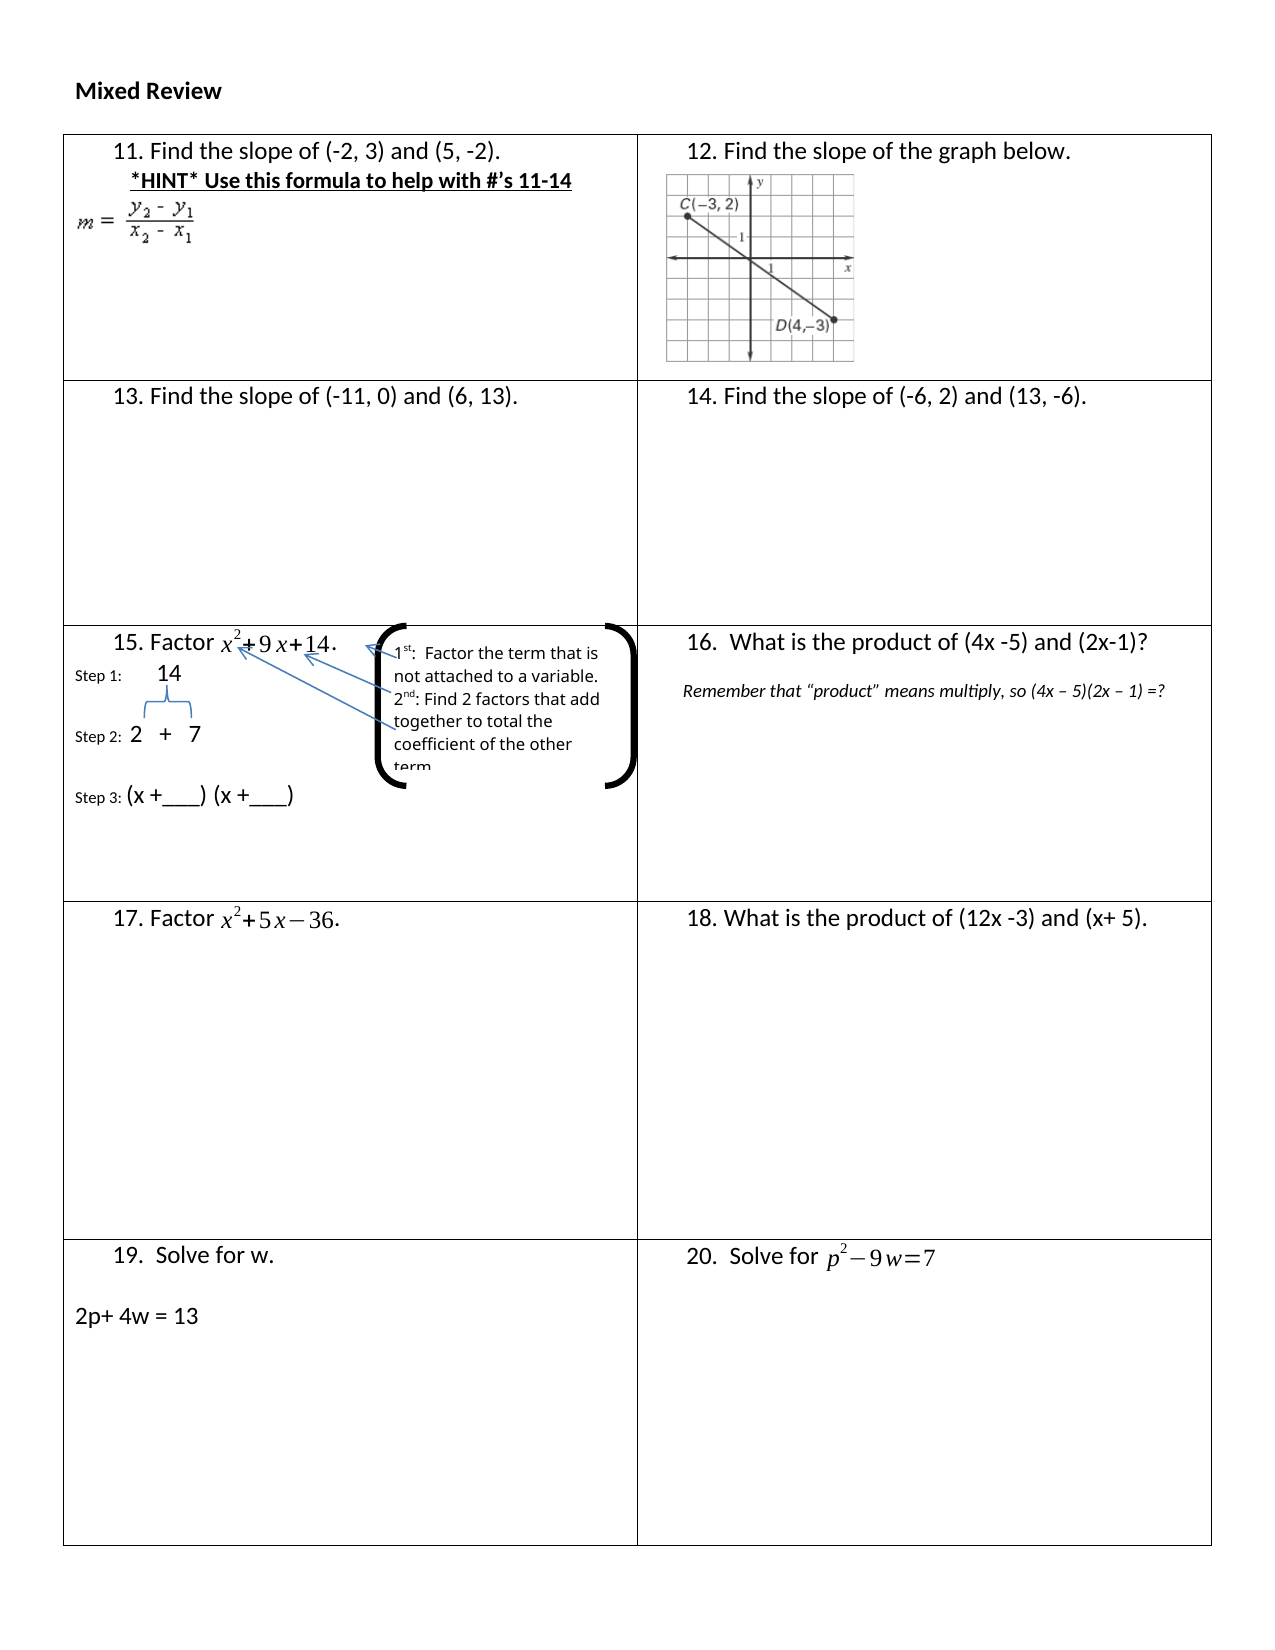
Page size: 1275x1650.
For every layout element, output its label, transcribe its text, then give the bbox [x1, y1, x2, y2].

table_cell Find the slope of (-11, 0) and (6, 13). [64, 381, 637, 625]
table_cell Solve for w. 2p+ 4w = 13 [64, 1240, 637, 1545]
table_cell Find the slope of (-6, 2) and (13, -6). [638, 381, 1211, 625]
table_cell Factor . [64, 902, 637, 1238]
table_cell Factor . Step 1: 14 Step 2: 2 + 7 Step 3: (x +___) (x +___) [64, 626, 637, 901]
picture [663, 171, 855, 362]
table_header Find the slope of (-2, 3) and (5, -2). *HINT* Use this formula to help with #’s 11-14 [64, 135, 637, 379]
table_cell What is the product of (12x -3) and (x+ 5). [638, 902, 1211, 1238]
table_header Find the slope of the graph below. [638, 135, 1211, 379]
text Mixed Review [75, 75, 1200, 106]
table_cell Solve for [638, 1240, 1211, 1545]
picture [71, 198, 205, 249]
table_cell What is the product of (4x -5) and (2x-1)? Remember that “product” means multiply, so (4x – 5)(2x – 1) =? [638, 626, 1211, 901]
